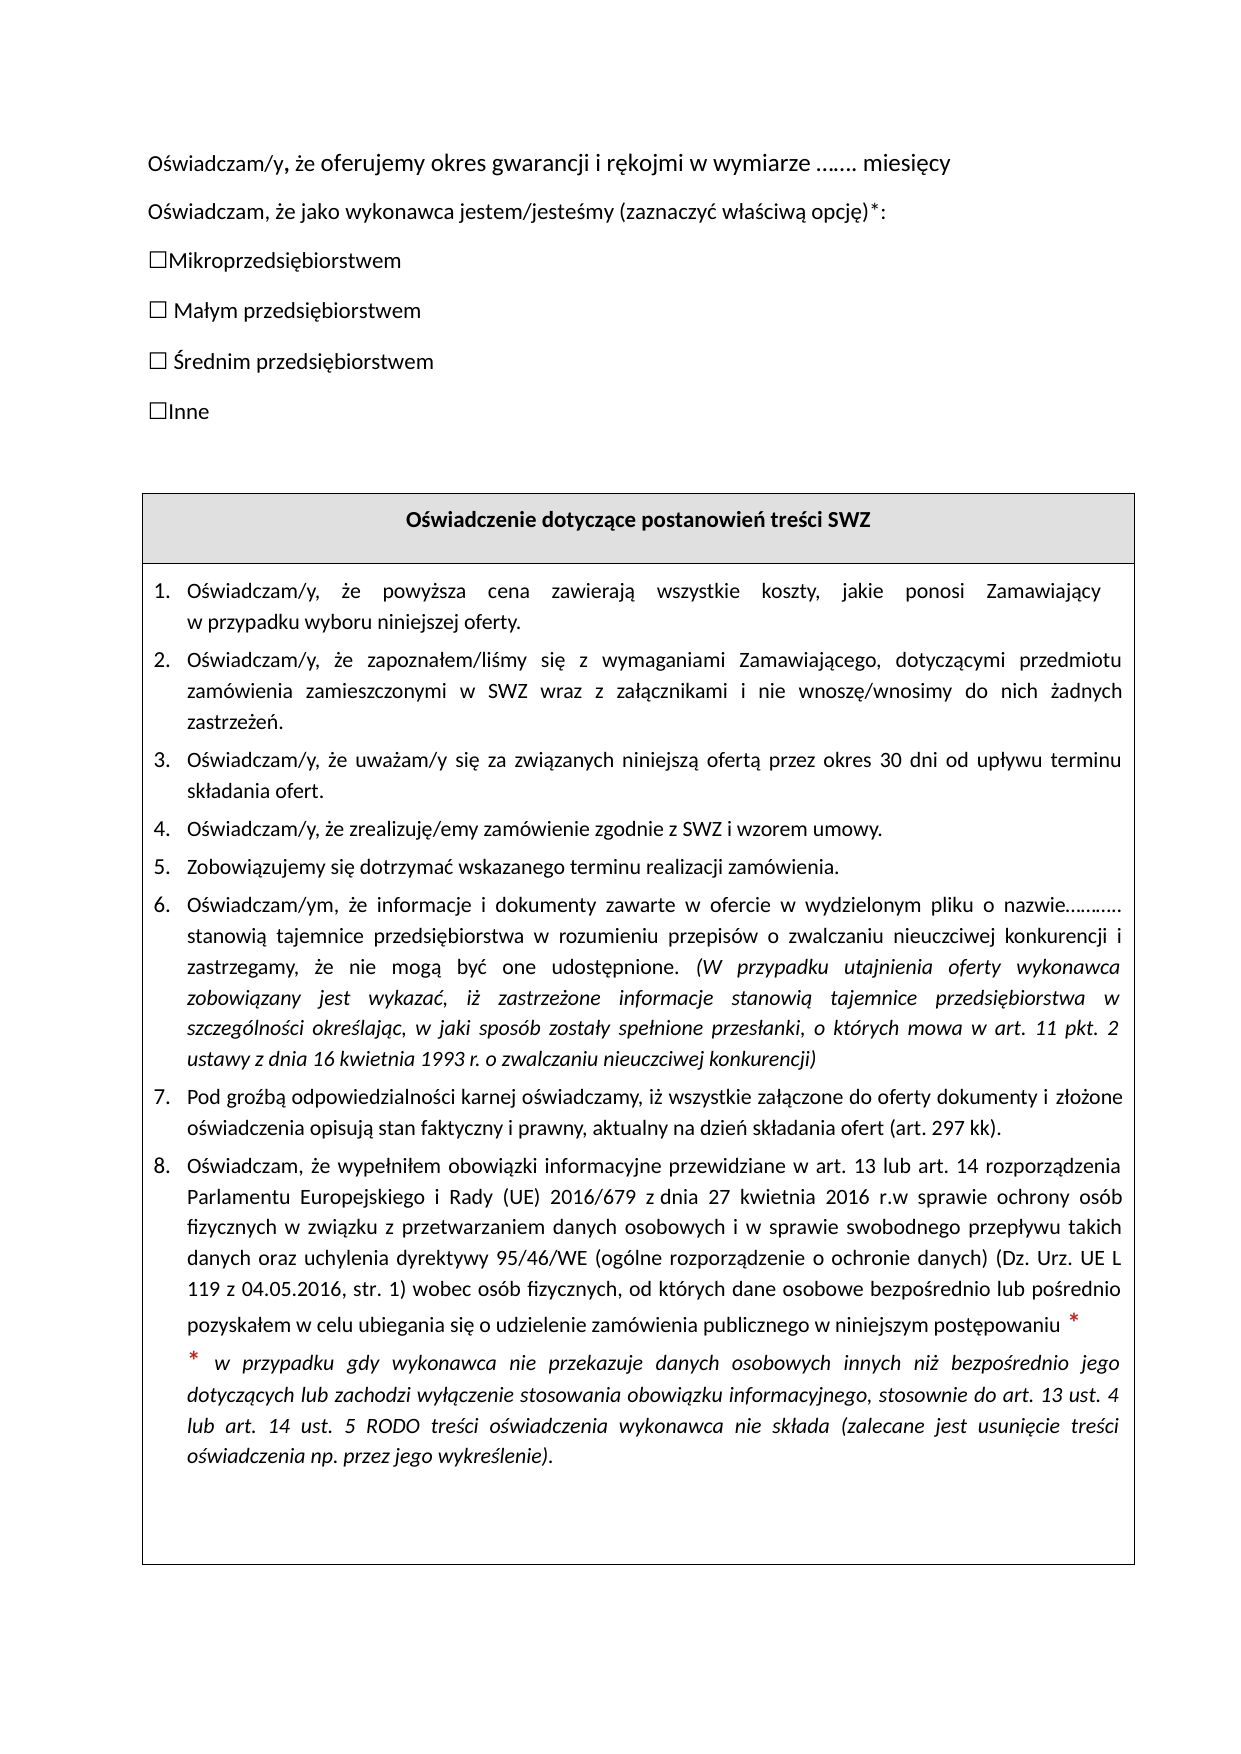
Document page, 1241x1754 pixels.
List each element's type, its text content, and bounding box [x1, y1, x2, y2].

text Mikroprzedsiębiorstwem [148, 244, 1093, 275]
table_header Oświadczenie dotyczące postanowień treści SWZ [143, 494, 1134, 563]
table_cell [143, 564, 1134, 1564]
text Oświadczam/y, że oferujemy okres gwarancji i rękojmi w wymiarze ……. miesięcy [148, 148, 1093, 178]
text Średnim przedsiębiorstwem [148, 345, 1093, 376]
text Małym przedsiębiorstwem [148, 294, 1093, 326]
text Inne [148, 395, 1093, 427]
text Oświadczam, że jako wykonawca jestem/jesteśmy (zaznaczyć właściwą opcję)*: [148, 197, 1093, 225]
